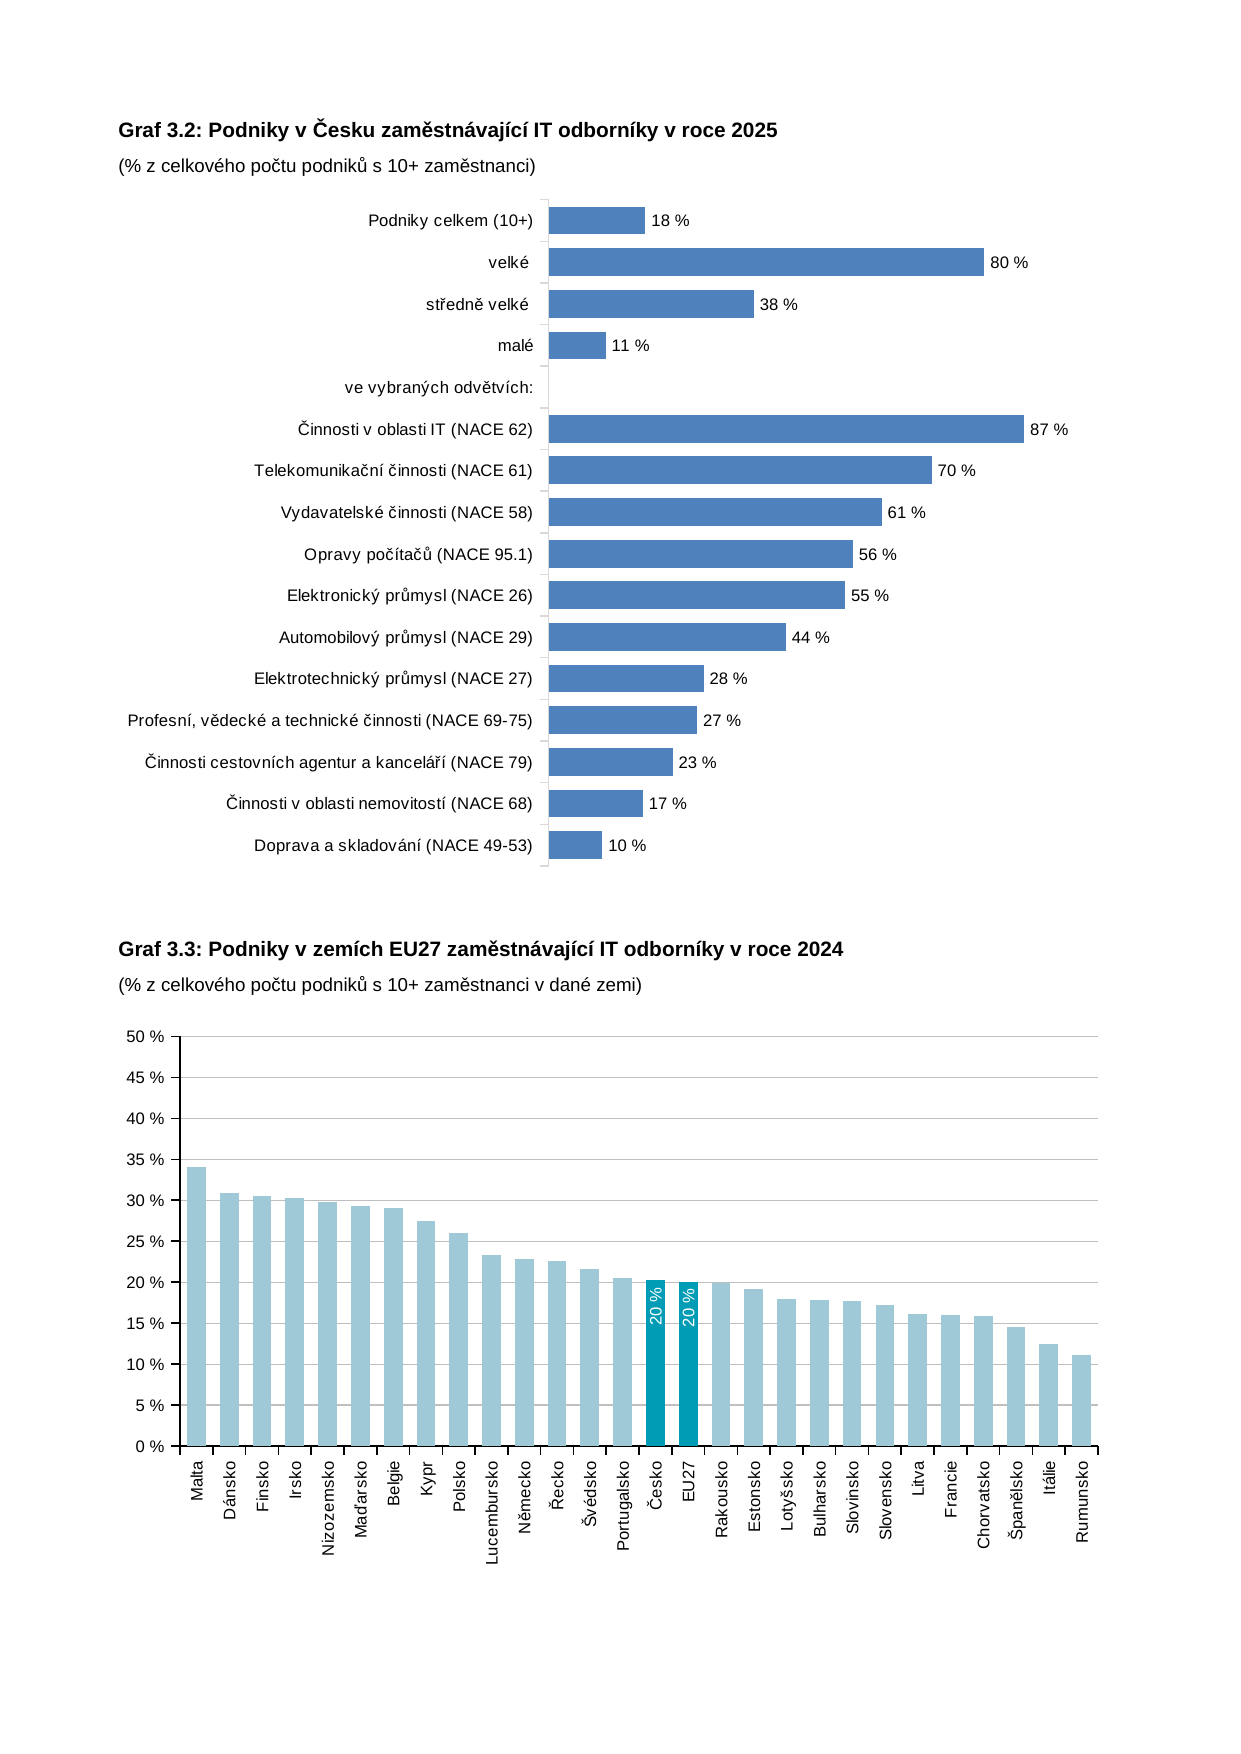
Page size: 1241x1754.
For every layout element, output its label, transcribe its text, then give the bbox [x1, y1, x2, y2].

text Graf 3.2: Podniky v Česku zaměstnávající IT odborníky v roce 2025 [118, 118, 1122, 142]
text (% z celkového počtu podniků s 10+ zaměstnanci) [118, 154, 1122, 176]
text (% z celkového počtu podniků s 10+ zaměstnanci v dané zemi) [118, 973, 1122, 995]
text Graf 3.3: Podniky v zemích EU27 zaměstnávající IT odborníky v roce 2024 [118, 937, 1122, 961]
